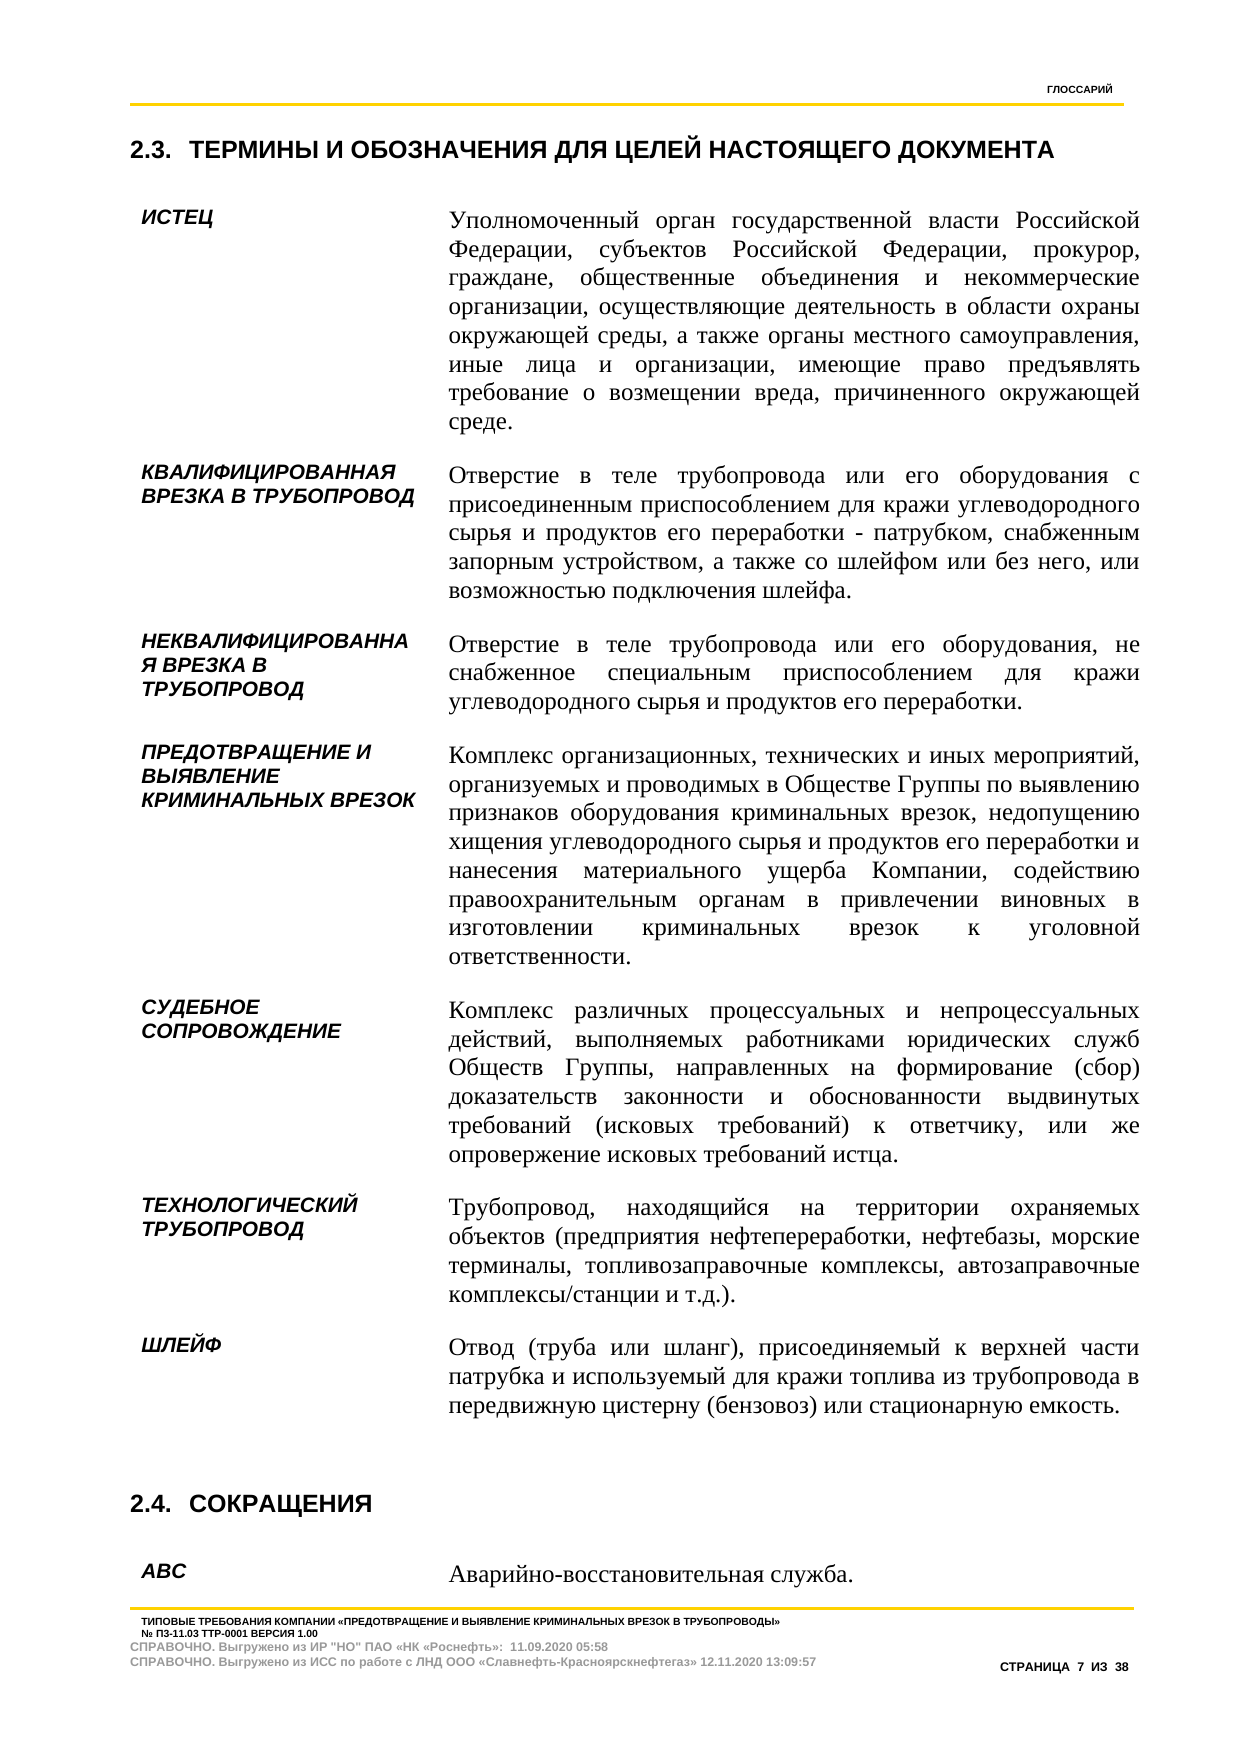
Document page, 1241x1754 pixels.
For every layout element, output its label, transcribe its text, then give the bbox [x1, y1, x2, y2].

table_cell СУДЕБНОЕ СОПРОВОЖДЕНИЕ [130, 983, 437, 1180]
table_header Уполномоченный орган государственной власти Российской Федерации, субъектов Российской Федерации, прокурор, граждане, общественные объединения и некоммерческие организации, осуществляющие деятельность в области охраны окружающей среды, а также органы местного самоуправления, иные лица и организации, имеющие право предъявлять требование о возмещении вреда, причиненного окружающей среде. [437, 193, 1152, 447]
table_cell Отверстие в теле трубопровода или его оборудования, не снабженное специальным приспособлением для кражи углеводородного сырья и продуктов его переработки. [437, 616, 1152, 727]
table_header АВС [130, 1546, 437, 1600]
table_cell Трубопровод, находящийся на территории охраняемых объектов (предприятия нефтепереработки, нефтебазы, морские терминалы, топливозаправочные комплексы, автозаправочные комплексы/станции и т.д.). [437, 1180, 1152, 1320]
table_header Аварийно-восстановительная служба. [437, 1546, 1152, 1600]
list ТЕРМИНЫ И ОБОЗНАЧЕНИЯ ДЛЯ ЦЕЛЕЙ НАСТОЯЩЕГО ДОКУМЕНТА [130, 135, 1134, 164]
table_cell Квалифицированная врезка В ТРУБОПРОВОД [130, 448, 437, 616]
table_cell Неквалифицированная врезка В ТРУБОПРОВОД [130, 616, 437, 727]
table_cell Шлейф [130, 1320, 437, 1431]
list СОКРАЩЕНИЯ [130, 1489, 1134, 1517]
table_header ИСТЕЦ [130, 193, 437, 447]
table_cell ПРЕДОТВРАЩЕНИЕ И ВЫЯВЛЕНИЕ КРИМИНАЛЬНЫХ ВРЕЗОК [130, 728, 437, 982]
table_cell Комплекс различных процессуальных и непроцессуальных действий, выполняемых работниками юридических служб Обществ Группы, направленных на формирование (сбор) доказательств законности и обоснованности выдвинутых требований (исковых требований) к ответчику, или же опровержение исковых требований истца. [437, 983, 1152, 1180]
table_cell Отверстие в теле трубопровода или его оборудования с присоединенным приспособлением для кражи углеводородного сырья и продуктов его переработки - патрубком, снабженным запорным устройством, а также со шлейфом или без него, или возможностью подключения шлейфа. [437, 448, 1152, 616]
table_cell Комплекс организационных, технических и иных мероприятий, организуемых и проводимых в Обществе Группы по выявлению признаков оборудования криминальных врезок, недопущению хищения углеводородного сырья и продуктов его переработки и нанесения материального ущерба Компании, содействию правоохранительным органам в привлечении виновных в изготовлении криминальных врезок к уголовной ответственности. [437, 728, 1152, 982]
table_cell Отвод (труба или шланг), присоединяемый к верхней части патрубка и используемый для кражи топлива из трубопровода в передвижную цистерну (бензовоз) или стационарную емкость. [437, 1320, 1152, 1431]
table_cell ТЕХНОЛОГИЧЕСКИЙ ТРУБОПРОВОД [130, 1180, 437, 1320]
